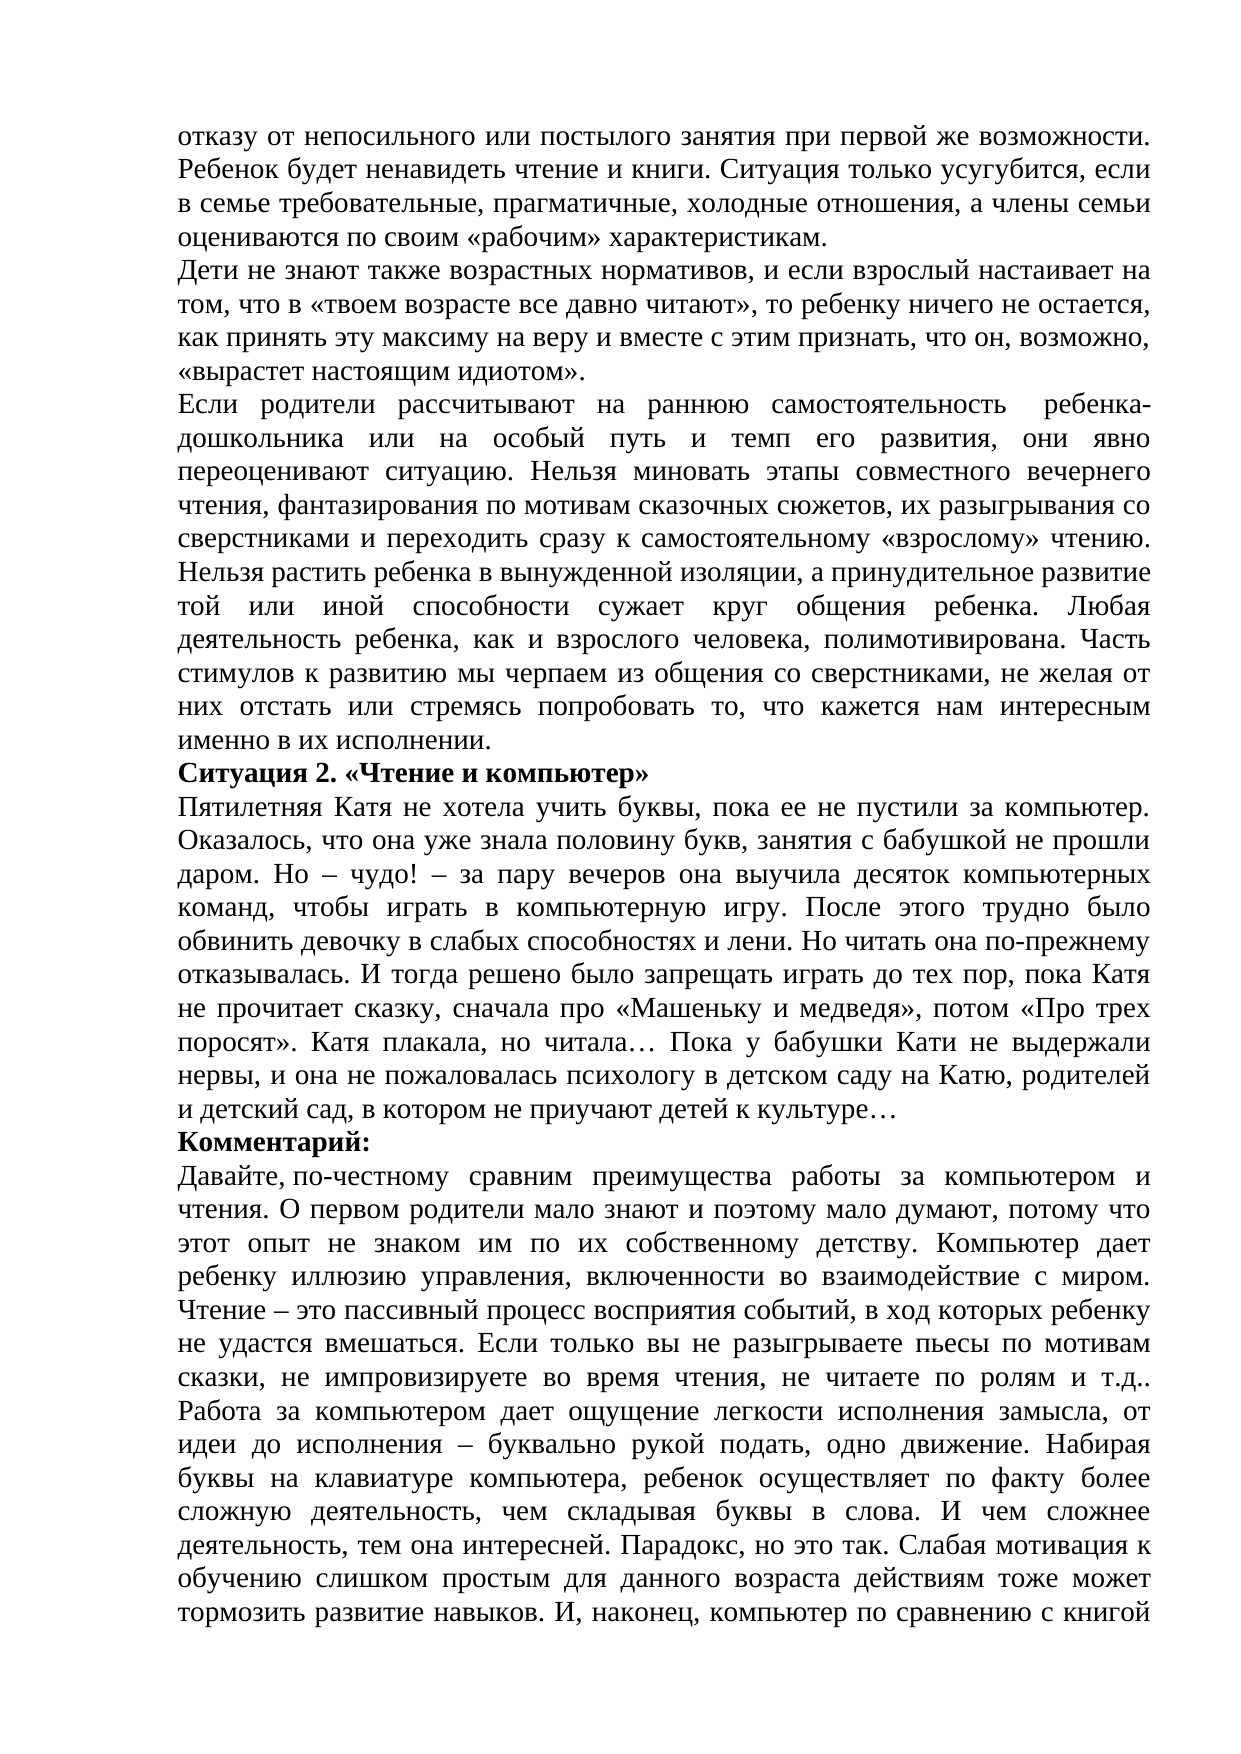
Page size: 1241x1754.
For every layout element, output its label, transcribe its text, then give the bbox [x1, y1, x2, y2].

text Ситуация 2. «Чтение и компьютер» [177, 755, 1152, 789]
text Пятилетняя Катя не хотела учить буквы, пока ее не пустили за компьютер. Оказалось, что она уже знала половину букв, занятия с бабушкой не прошли даром. Но – чудо! – за пару вечеров она выучила десяток компьютерных команд, чтобы играть в компьютерную игру. После этого трудно было обвинить девочку в слабых способностях и лени. Но читать она по-прежнему отказывалась. И тогда решено было запрещать играть до тех пор, пока Катя не прочитает сказку, сначала про «Машеньку и медведя», потом «Про трех поросят». Катя плакала, но читала… Пока у бабушки Кати не выдержали нервы, и она не пожаловалась психологу в детском саду на Катю, родителей и детский сад, в котором не приучают детей к культуре… [177, 789, 1152, 1124]
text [177, 118, 1152, 252]
text Комментарий: [177, 1124, 1152, 1158]
text Дети не знают также возрастных нормативов, и если взрослый настаивает на том, что в «твоем возрасте все давно читают», то ребенку ничего не остается, как принять эту максиму на веру и вместе с этим признать, что он, возможно, «вырастет настоящим идиотом». [177, 252, 1152, 386]
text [177, 1158, 1152, 1627]
text Если родители рассчитывают на раннюю самостоятельность ребенка-дошкольника или на особый путь и темп его развития, они явно переоценивают ситуацию. Нельзя миновать этапы совместного вечернего чтения, фантазирования по мотивам сказочных сюжетов, их разыгрывания со сверстниками и переходить сразу к самостоятельному «взрослому» чтению. Нельзя растить ребенка в вынужденной изоляции, а принудительное развитие той или иной способности сужает круг общения ребенка. Любая деятельность ребенка, как и взрослого человека, полимотивирована. Часть стимулов к развитию мы черпаем из общения со сверстниками, не желая от них отстать или стремясь попробовать то, что кажется нам интересным именно в их исполнении. [177, 386, 1152, 755]
